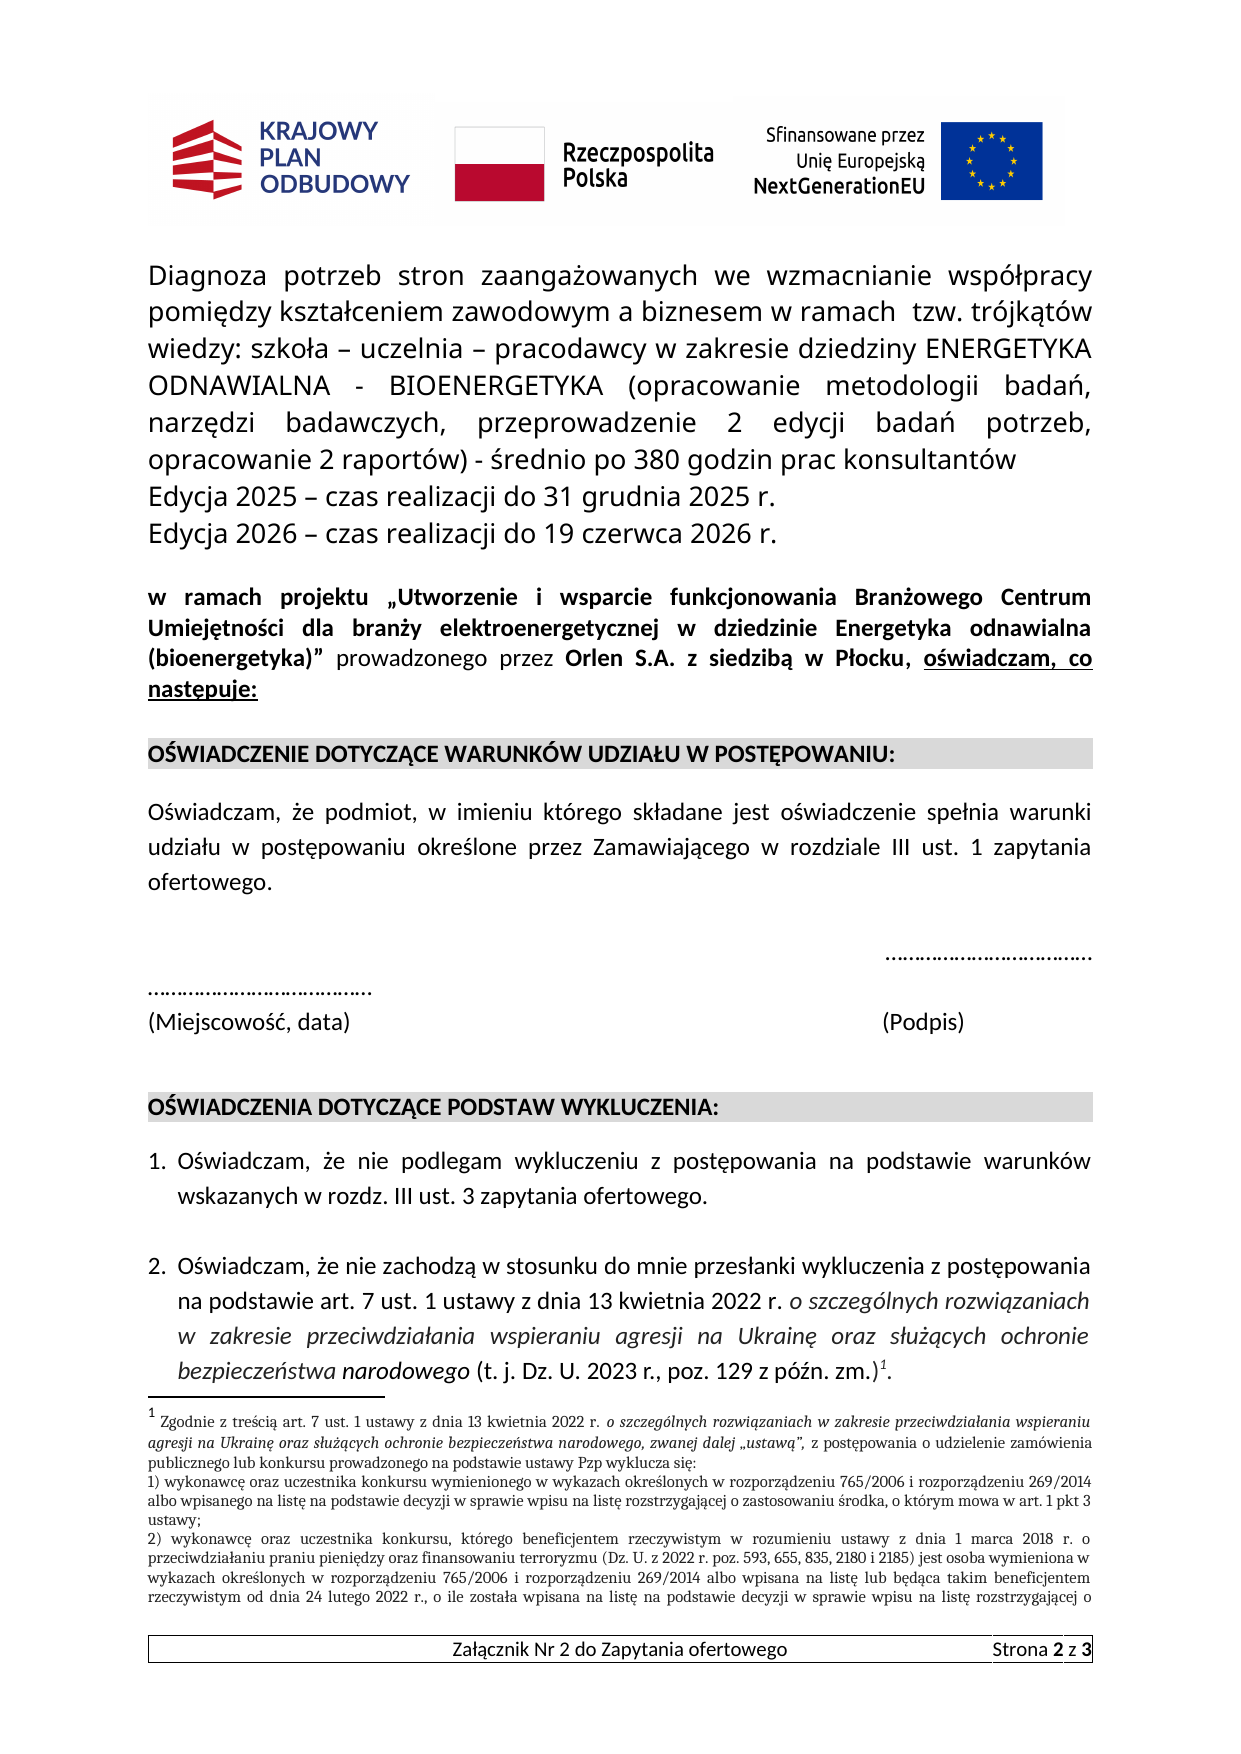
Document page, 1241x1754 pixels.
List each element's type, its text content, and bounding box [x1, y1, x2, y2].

text ……………………………… ………………………………… [148, 936, 1093, 1001]
text Diagnoza potrzeb stron zaangażowanych we wzmacnianie współpracy pomiędzy kształceniem zawodowym a biznesem w ramach tzw. trójkątów wiedzy: szkoła – uczelnia – pracodawcy w zakresie dziedziny ENERGETYKA ODNAWIALNA - BIOENERGETYKA (opracowanie metodologii badań, narzędzi badawczych, przeprowadzenie 2 edycji badań potrzeb, opracowanie 2 raportów) - średnio po 380 godzin prac konsultantów [148, 256, 1093, 477]
text OŚWIADCZENIA DOTYCZĄCE PODSTAW WYKLUCZENIA: [148, 1092, 1093, 1122]
text (Miejscowość, data) (Podpis) [148, 1006, 1093, 1036]
text OŚWIADCZENIE DOTYCZĄCE WARUNKÓW UDZIAŁU W POSTĘPOWANIU: [148, 738, 1093, 769]
text Edycja 2026 – czas realizacji do 19 czerwca 2026 r. [148, 514, 1093, 551]
text Edycja 2025 – czas realizacji do 31 grudnia 2025 r. [148, 477, 1093, 514]
list Oświadczam, że nie podlegam wykluczeniu z postępowania na podstawie warunków wskazanych w rozdz. III ust. 3 zapytania ofertowego. [148, 1146, 1093, 1211]
list Oświadczam, że nie zachodzą w stosunku do mnie przesłanki wykluczenia z postępowania na podstawie art. 7 ust. 1 ustawy z dnia 13 kwietnia 2022 r. o szczególnych rozwiązaniach w zakresie przeciwdziałania wspieraniu agresji na Ukrainę oraz służących ochronie bezpieczeństwa narodowego (t. j. Dz. U. 2023 r., poz. 129 z późn. zm.). [148, 1251, 1093, 1386]
text Oświadczam, że podmiot, w imieniu którego składane jest oświadczenie spełnia warunki udziału w postępowaniu określone przez Zamawiającego w rozdziale III ust. 1 zapytania ofertowego. [148, 796, 1093, 896]
text w ramach projektu „Utworzenie i wsparcie funkcjonowania Branżowego Centrum Umiejętności dla branży elektroenergetycznej w dziedzinie Energetyka odnawialna (bioenergetyka)” prowadzonego przez Orlen S.A. z siedzibą w Płocku, oświadczam, co następuje: [148, 581, 1093, 703]
picture [147, 93, 1065, 226]
